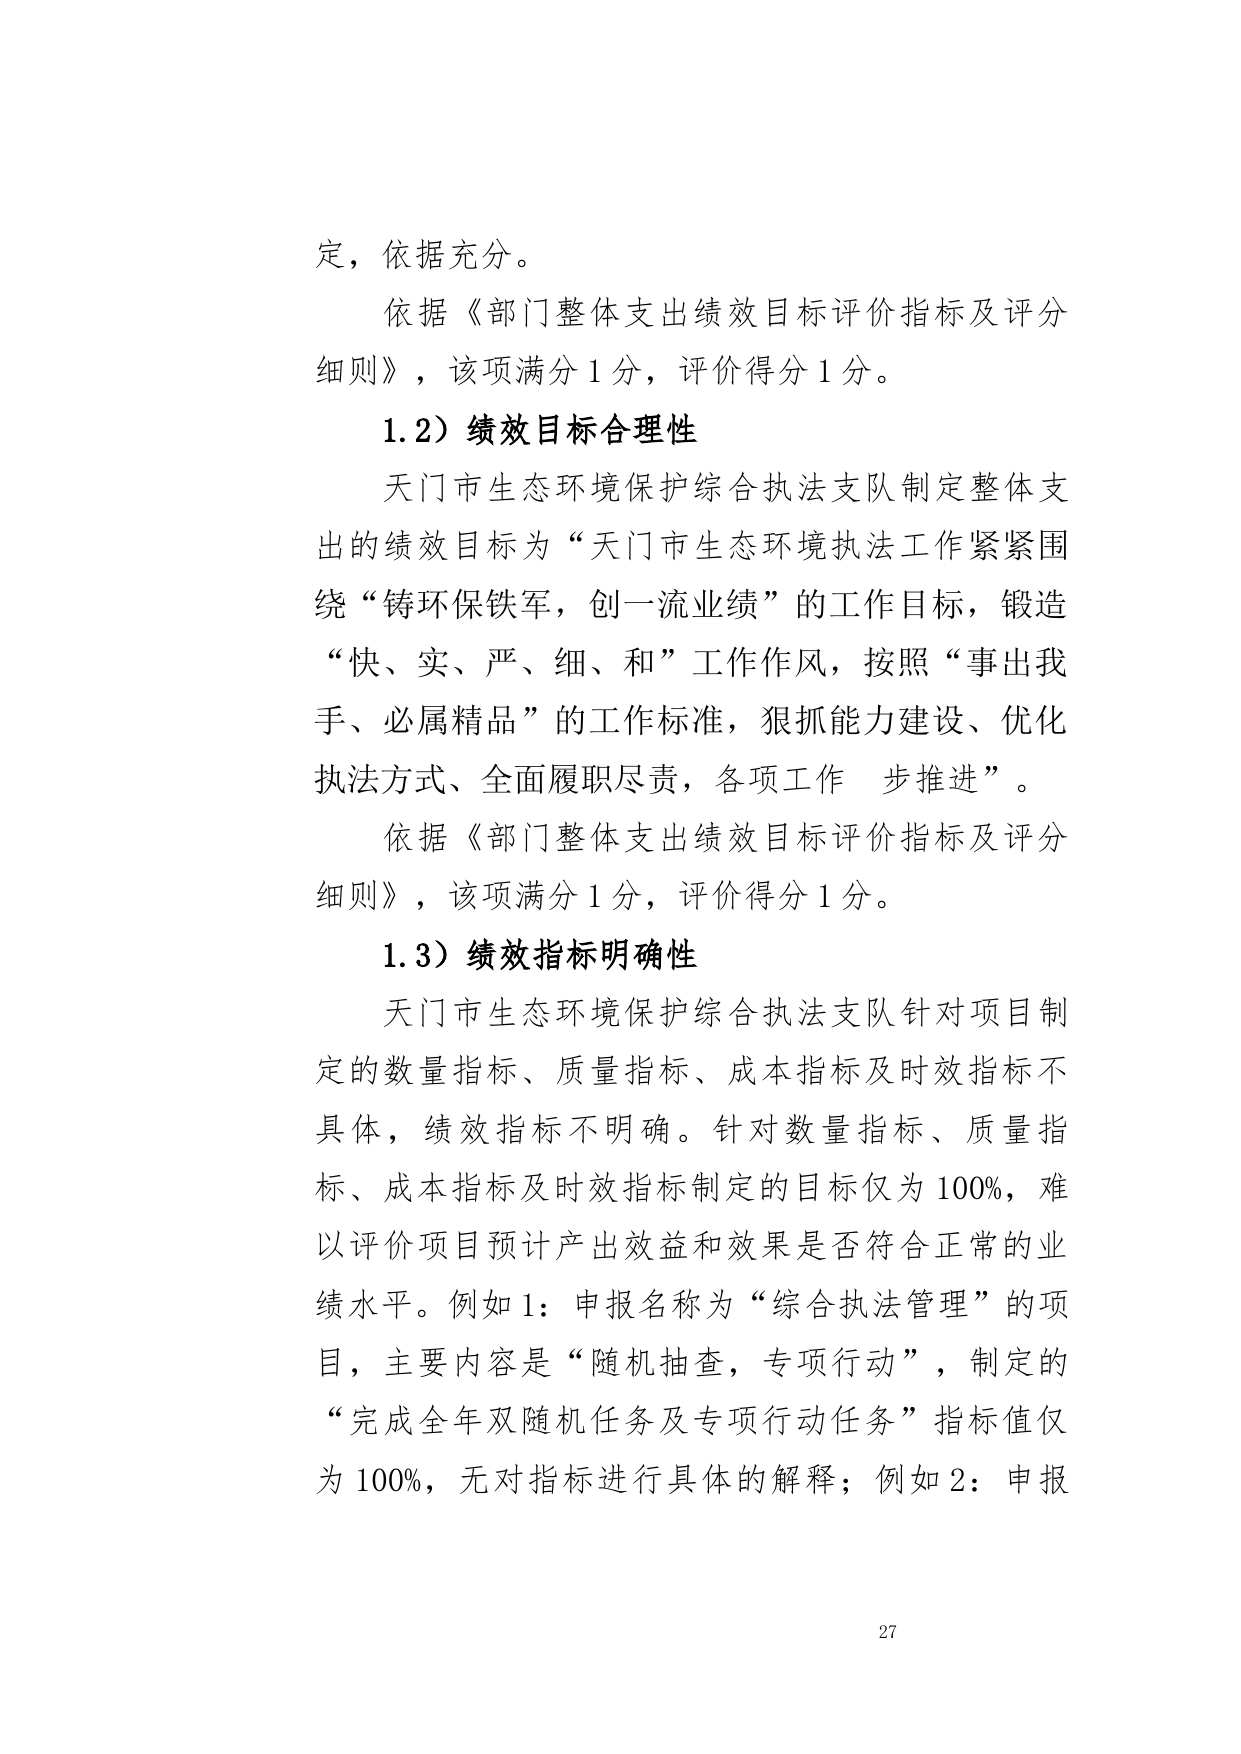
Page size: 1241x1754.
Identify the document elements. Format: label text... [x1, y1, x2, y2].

text 依据《部门整体支出绩效目标评价指标及评分细则》，该项满分1分，评价得分1分。 [313, 803, 1070, 919]
text 1.3）绩效指标明确性 [313, 919, 1070, 978]
text 1.2）绩效目标合理性 [313, 394, 1070, 453]
text 天门市生态环境保护综合执法支队制定整体支出的绩效目标为“天门市生态环境执法工作紧紧围绕“铸环保铁军，创一流业绩”的工作目标，锻造“快、实、严、细、和”工作作风，按照“事出我手、必属精品”的工作标准，狠抓能力建设、优化执法方式、全面履职尽责，各项工作稳步推进”。 [313, 453, 1070, 803]
text 依据《部门整体支出绩效目标评价指标及评分细则》，该项满分1分，评价得分1分。 [313, 278, 1070, 394]
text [313, 978, 1070, 1503]
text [313, 219, 1070, 278]
